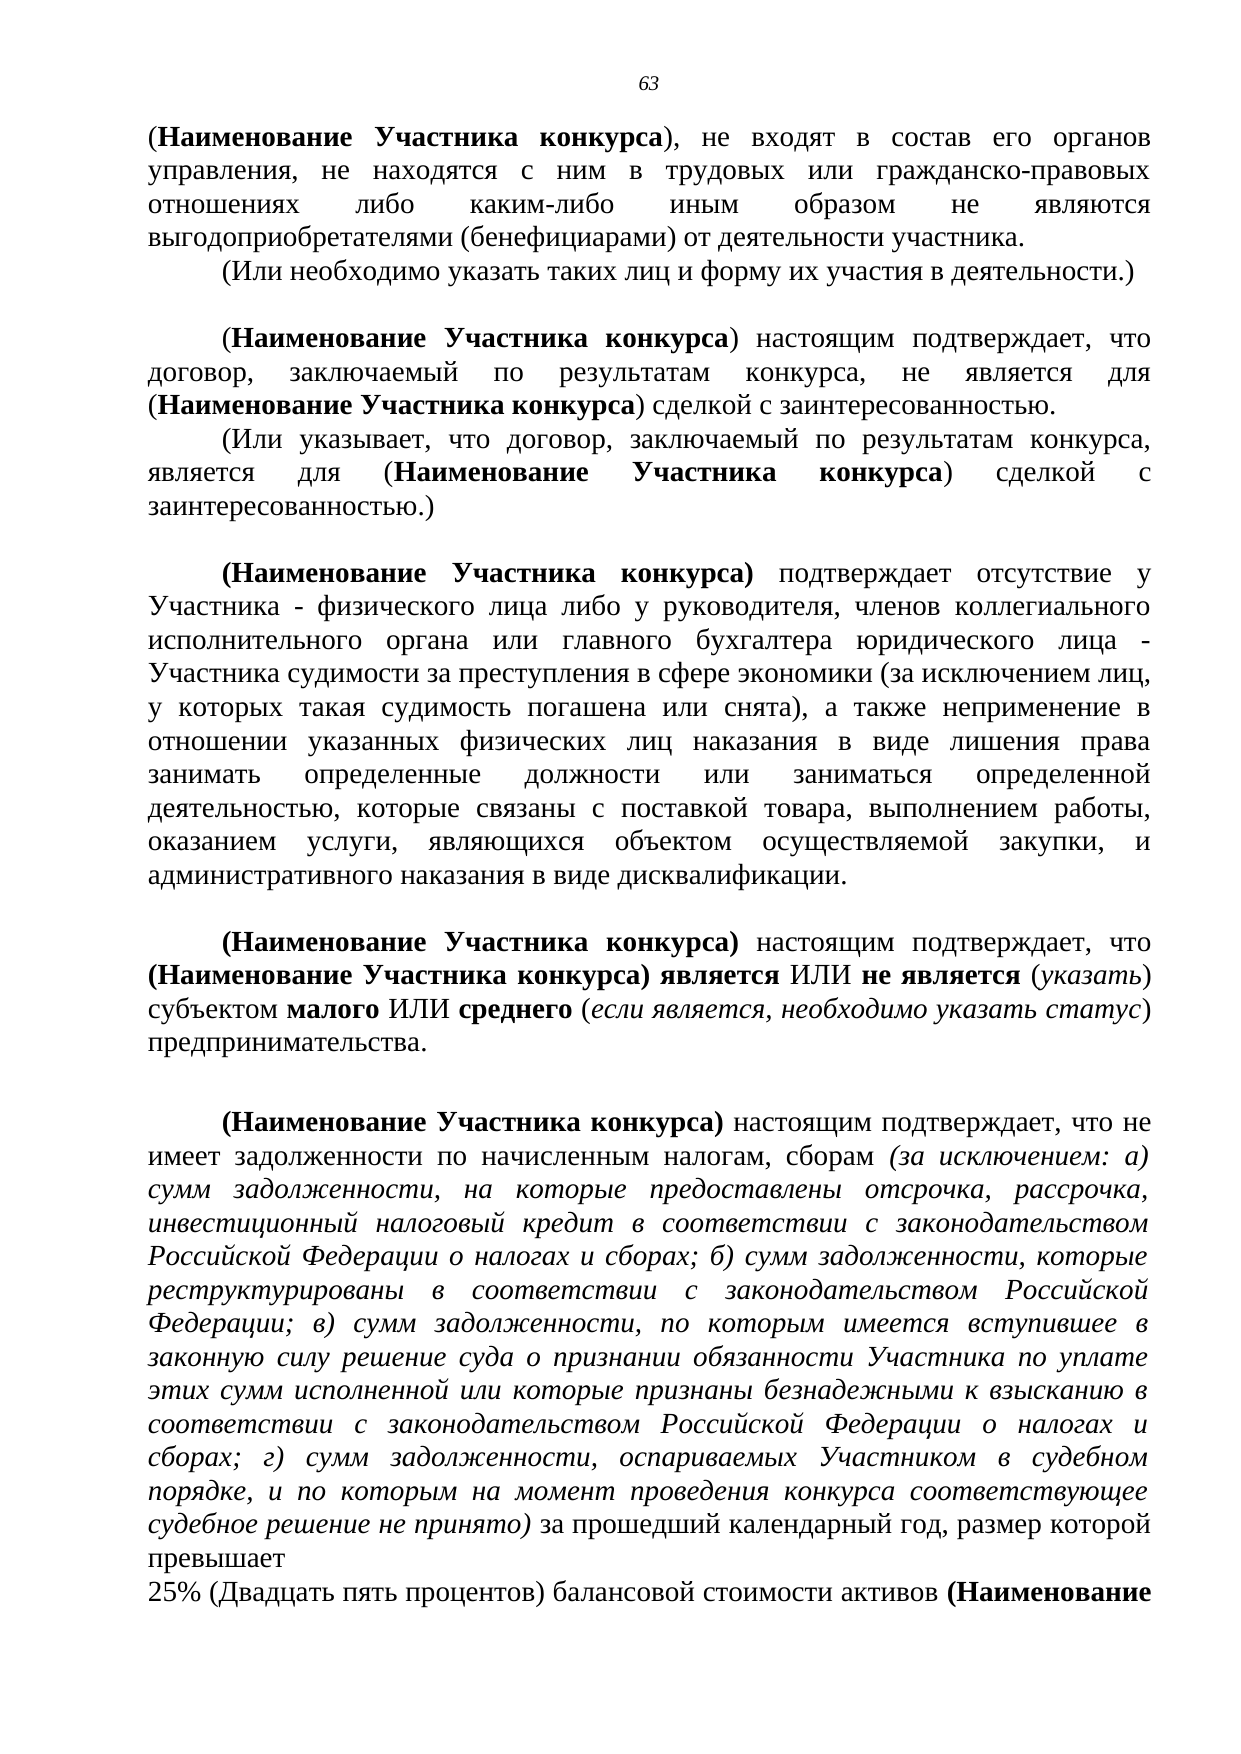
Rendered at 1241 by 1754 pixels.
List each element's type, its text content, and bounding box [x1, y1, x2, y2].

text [148, 1104, 1152, 1607]
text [148, 119, 1152, 253]
text (Или указывает, что договор, заключаемый по результатам конкурса, является для (Наименование Участника конкурса) сделкой с заинтересованностью.) [148, 421, 1152, 521]
text (Или необходимо указать таких лиц и форму их участия в деятельности.) [148, 253, 1152, 287]
text (Наименование Участника конкурса) настоящим подтверждает, что договор, заключаемый по результатам конкурса, не является для (Наименование Участника конкурса) сделкой с заинтересованностью. [148, 320, 1152, 421]
text (Наименование Участника конкурса) настоящим подтверждает, что (Наименование Участника конкурса) является или не является (указать) субъектом малого или среднего (если является, необходимо указать статус) предпринимательства. [148, 924, 1152, 1058]
text (Наименование Участника конкурса) подтверждает отсутствие у Участника - физического лица либо у руководителя, членов коллегиального исполнительного органа или главного бухгалтера юридического лица - Участника судимости за преступления в сфере экономики (за исключением лиц, у которых такая судимость погашена или снята), а также неприменение в отношении указанных физических лиц наказания в виде лишения права занимать определенные должности или заниматься определенной деятельностью, которые связаны с поставкой товара, выполнением работы, оказанием услуги, являющихся объектом осуществляемой закупки, и административного наказания в виде дисквалификации. [148, 555, 1152, 890]
